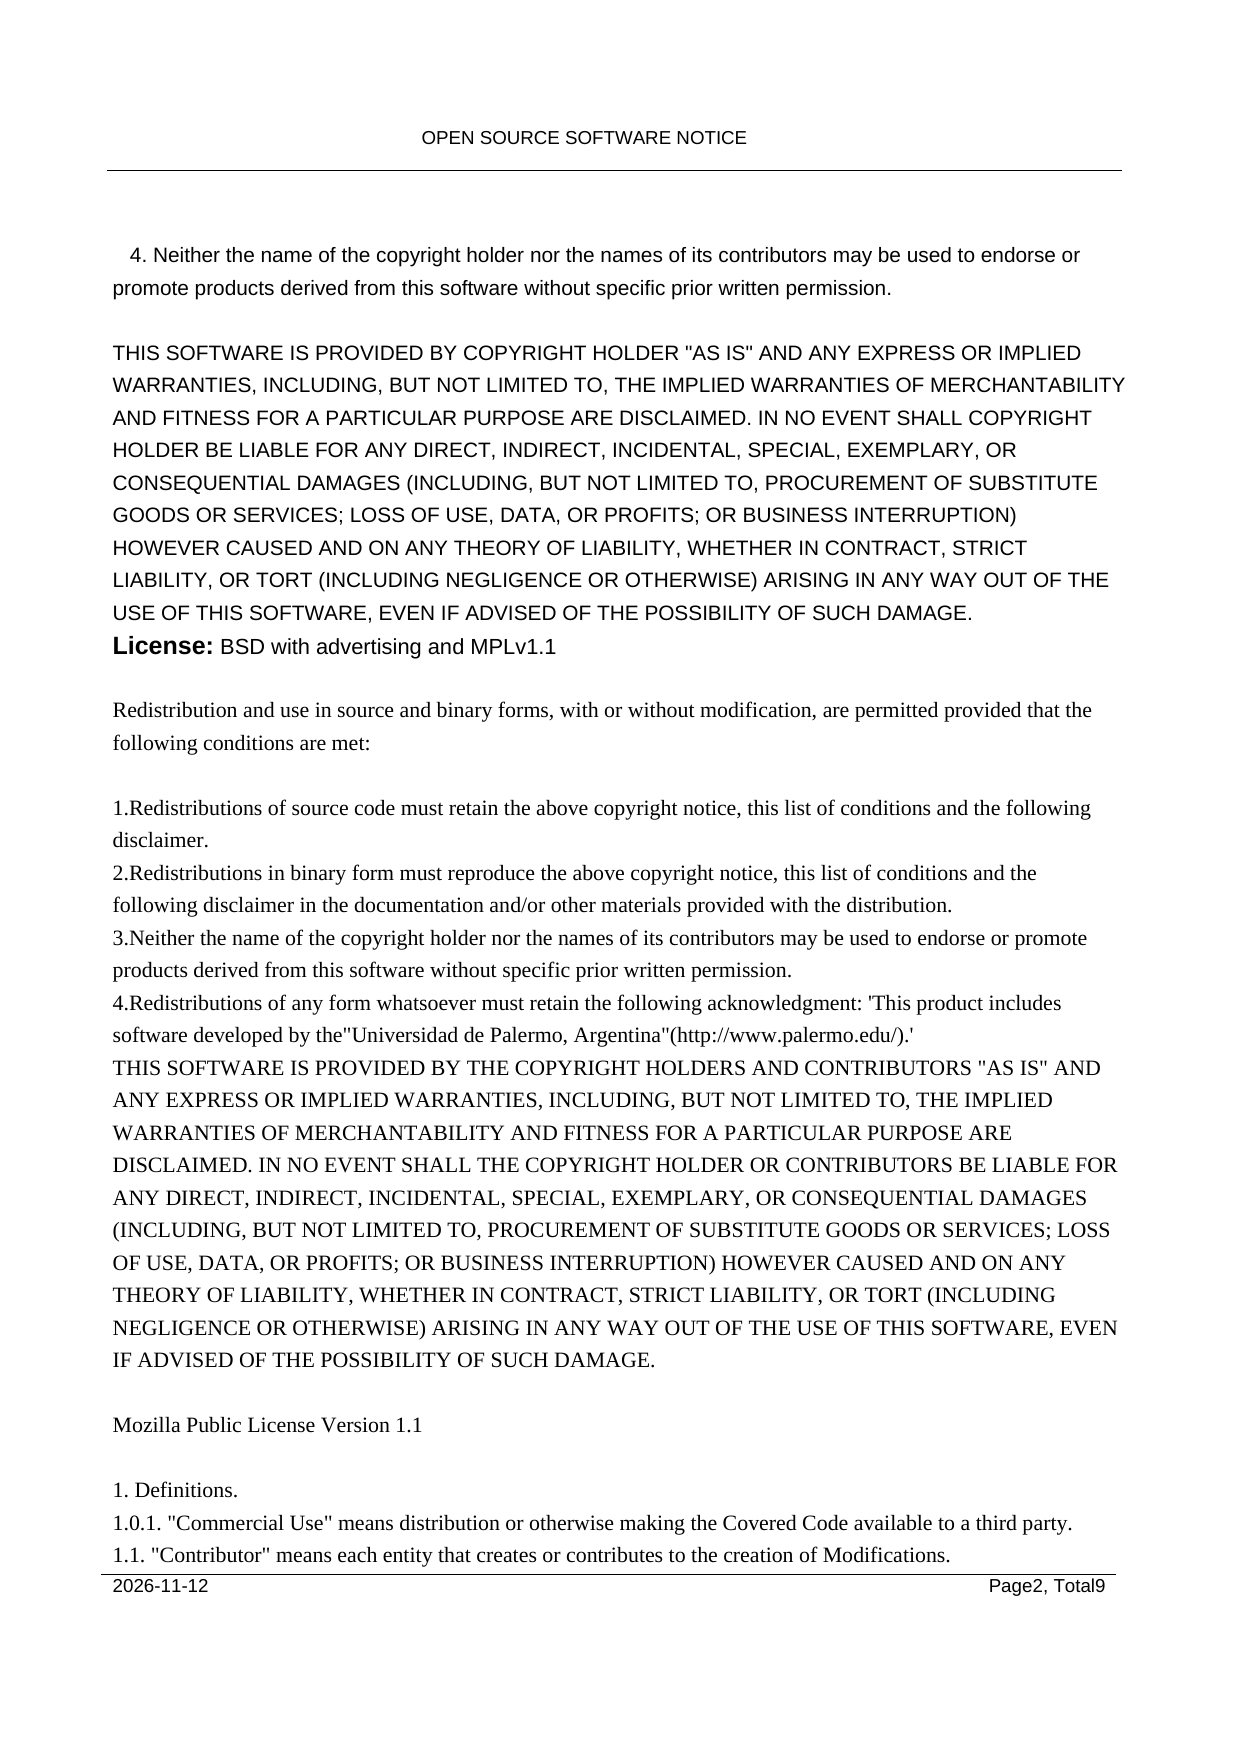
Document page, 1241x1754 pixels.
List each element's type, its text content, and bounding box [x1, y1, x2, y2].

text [112, 629, 1128, 1571]
text 4. Neither the name of the copyright holder nor the names of its contributors may be used to endorse or promote products derived from this software without specific prior written permission. [112, 239, 1128, 304]
text THIS SOFTWARE IS PROVIDED BY COPYRIGHT HOLDER "AS IS" AND ANY EXPRESS OR IMPLIED WARRANTIES, INCLUDING, BUT NOT LIMITED TO, THE IMPLIED WARRANTIES OF MERCHANTABILITY AND FITNESS FOR A PARTICULAR PURPOSE ARE DISCLAIMED. IN NO EVENT SHALL COPYRIGHT HOLDER BE LIABLE FOR ANY DIRECT, INDIRECT, INCIDENTAL, SPECIAL, EXEMPLARY, OR CONSEQUENTIAL DAMAGES (INCLUDING, BUT NOT LIMITED TO, PROCUREMENT OF SUBSTITUTE GOODS OR SERVICES; LOSS OF USE, DATA, OR PROFITS; OR BUSINESS INTERRUPTION) HOWEVER CAUSED AND ON ANY THEORY OF LIABILITY, WHETHER IN CONTRACT, STRICT LIABILITY, OR TORT (INCLUDING NEGLIGENCE OR OTHERWISE) ARISING IN ANY WAY OUT OF THE USE OF THIS SOFTWARE, EVEN IF ADVISED OF THE POSSIBILITY OF SUCH DAMAGE. [112, 336, 1128, 629]
